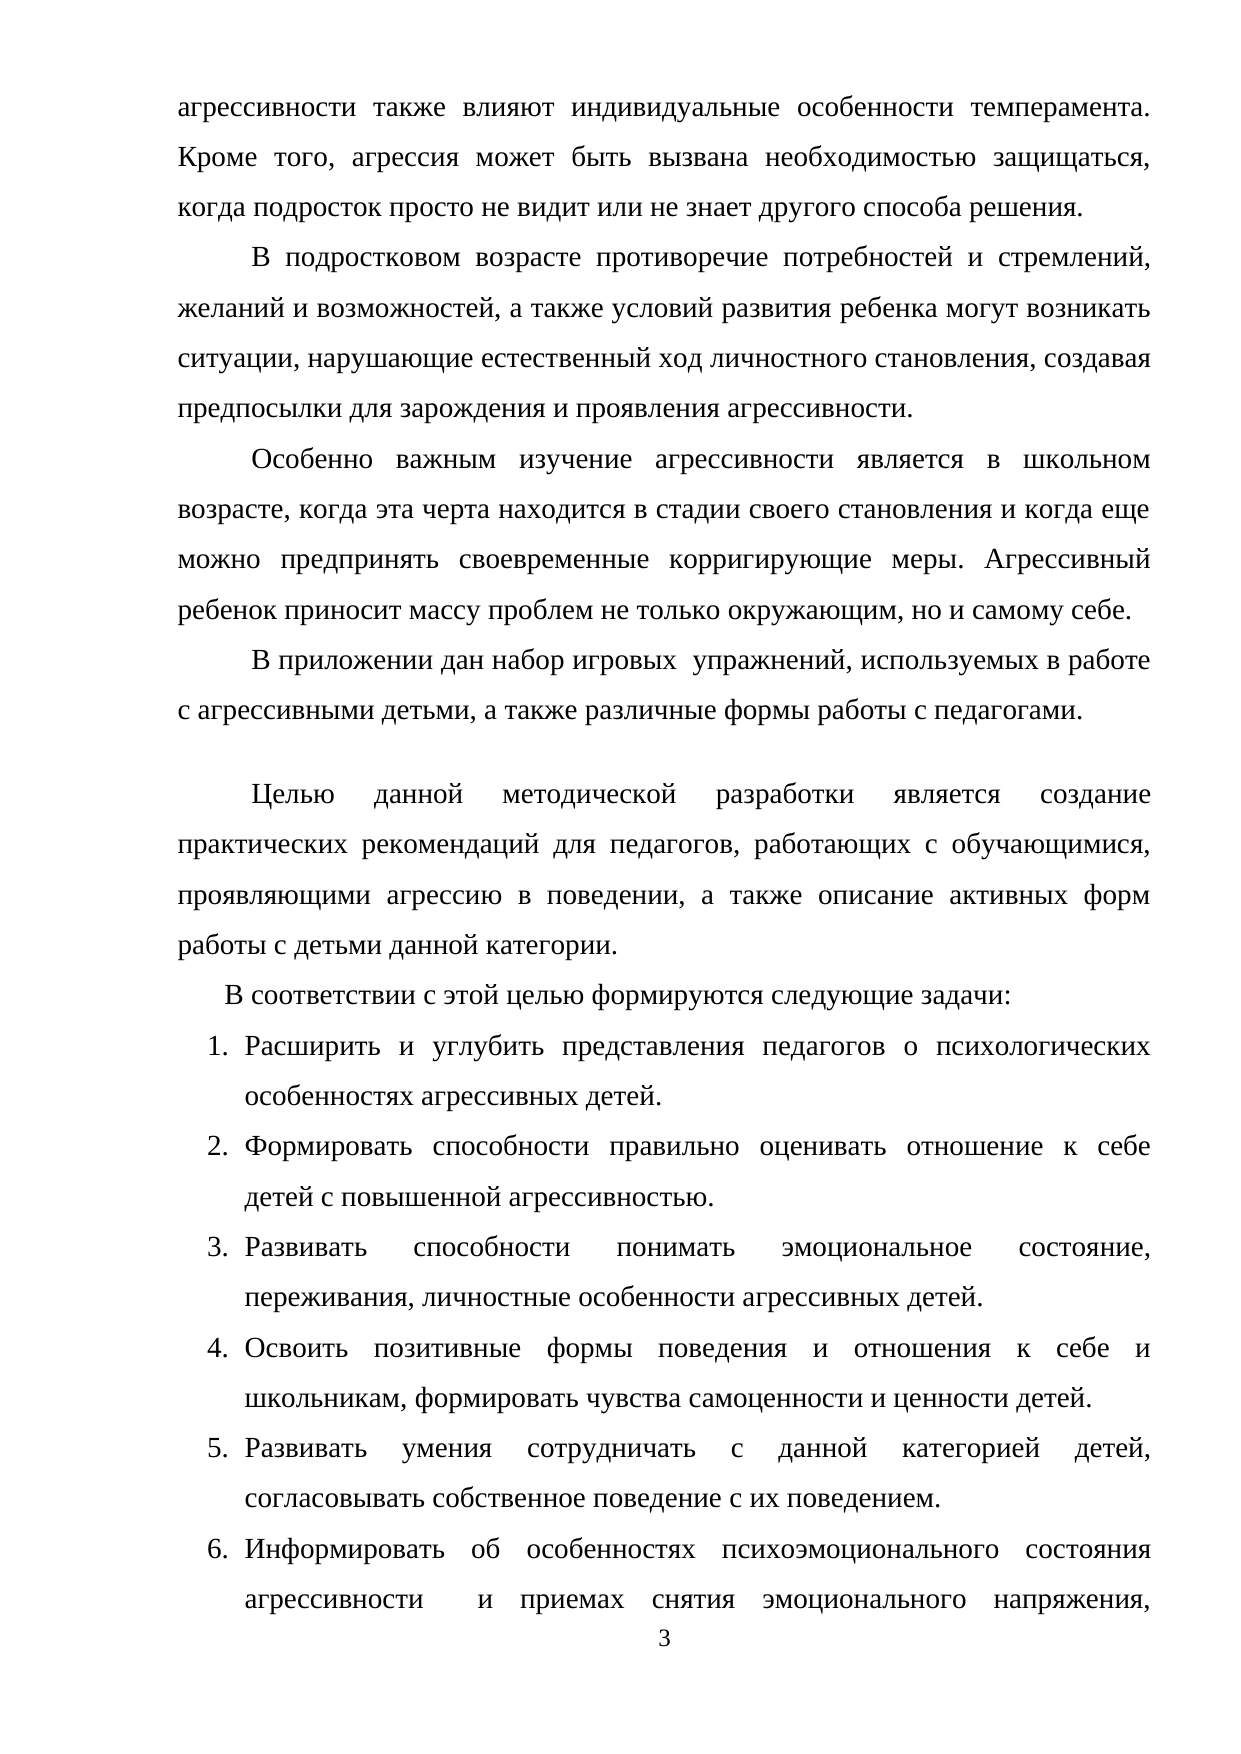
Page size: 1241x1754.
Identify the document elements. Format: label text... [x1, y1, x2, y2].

list Развивать умения сотрудничать с данной категорией детей, согласовывать собственное поведение с их поведением. [207, 1430, 1152, 1514]
list Освоить позитивные формы поведения и отношения к себе и школьникам, формировать чувства самоценности и ценности детей. [207, 1330, 1152, 1413]
text Целью данной методической разработки является создание практических рекомендаций для педагогов, работающих с обучающимися, проявляющими агрессию в поведении, а также описание активных форм работы с детьми данной категории. [177, 776, 1152, 961]
list Формировать способности правильно оценивать отношение к себе детей с повышенной агрессивностью. [207, 1128, 1152, 1212]
text Особенно важным изучение агрессивности является в школьном возрасте, когда эта черта находится в стадии своего становления и когда еще можно предпринять своевременные корригирующие меры. Агрессивный ребенок приносит массу проблем не только окружающим, но и самому себе. [177, 441, 1152, 625]
list Развивать способности понимать эмоциональное состояние, переживания, личностные особенности агрессивных детей. [207, 1229, 1152, 1313]
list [207, 1531, 1152, 1615]
text В приложении дан набор игровых упражнений, используемых в работе с агрессивными детьми, а также различные формы работы с педагогами. [177, 642, 1152, 726]
list Расширить и углубить представления педагогов о психологических особенностях агрессивных детей. [207, 1028, 1152, 1112]
text В подростковом возрасте противоречие потребностей и стремлений, желаний и возможностей, а также условий развития ребенка могут возникать ситуации, нарушающие естественный ход личностного становления, создавая предпосылки для зарождения и проявления агрессивности. [177, 239, 1152, 424]
text В соответствии с этой целью формируются следующие задачи: [177, 977, 1152, 1011]
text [177, 89, 1152, 223]
